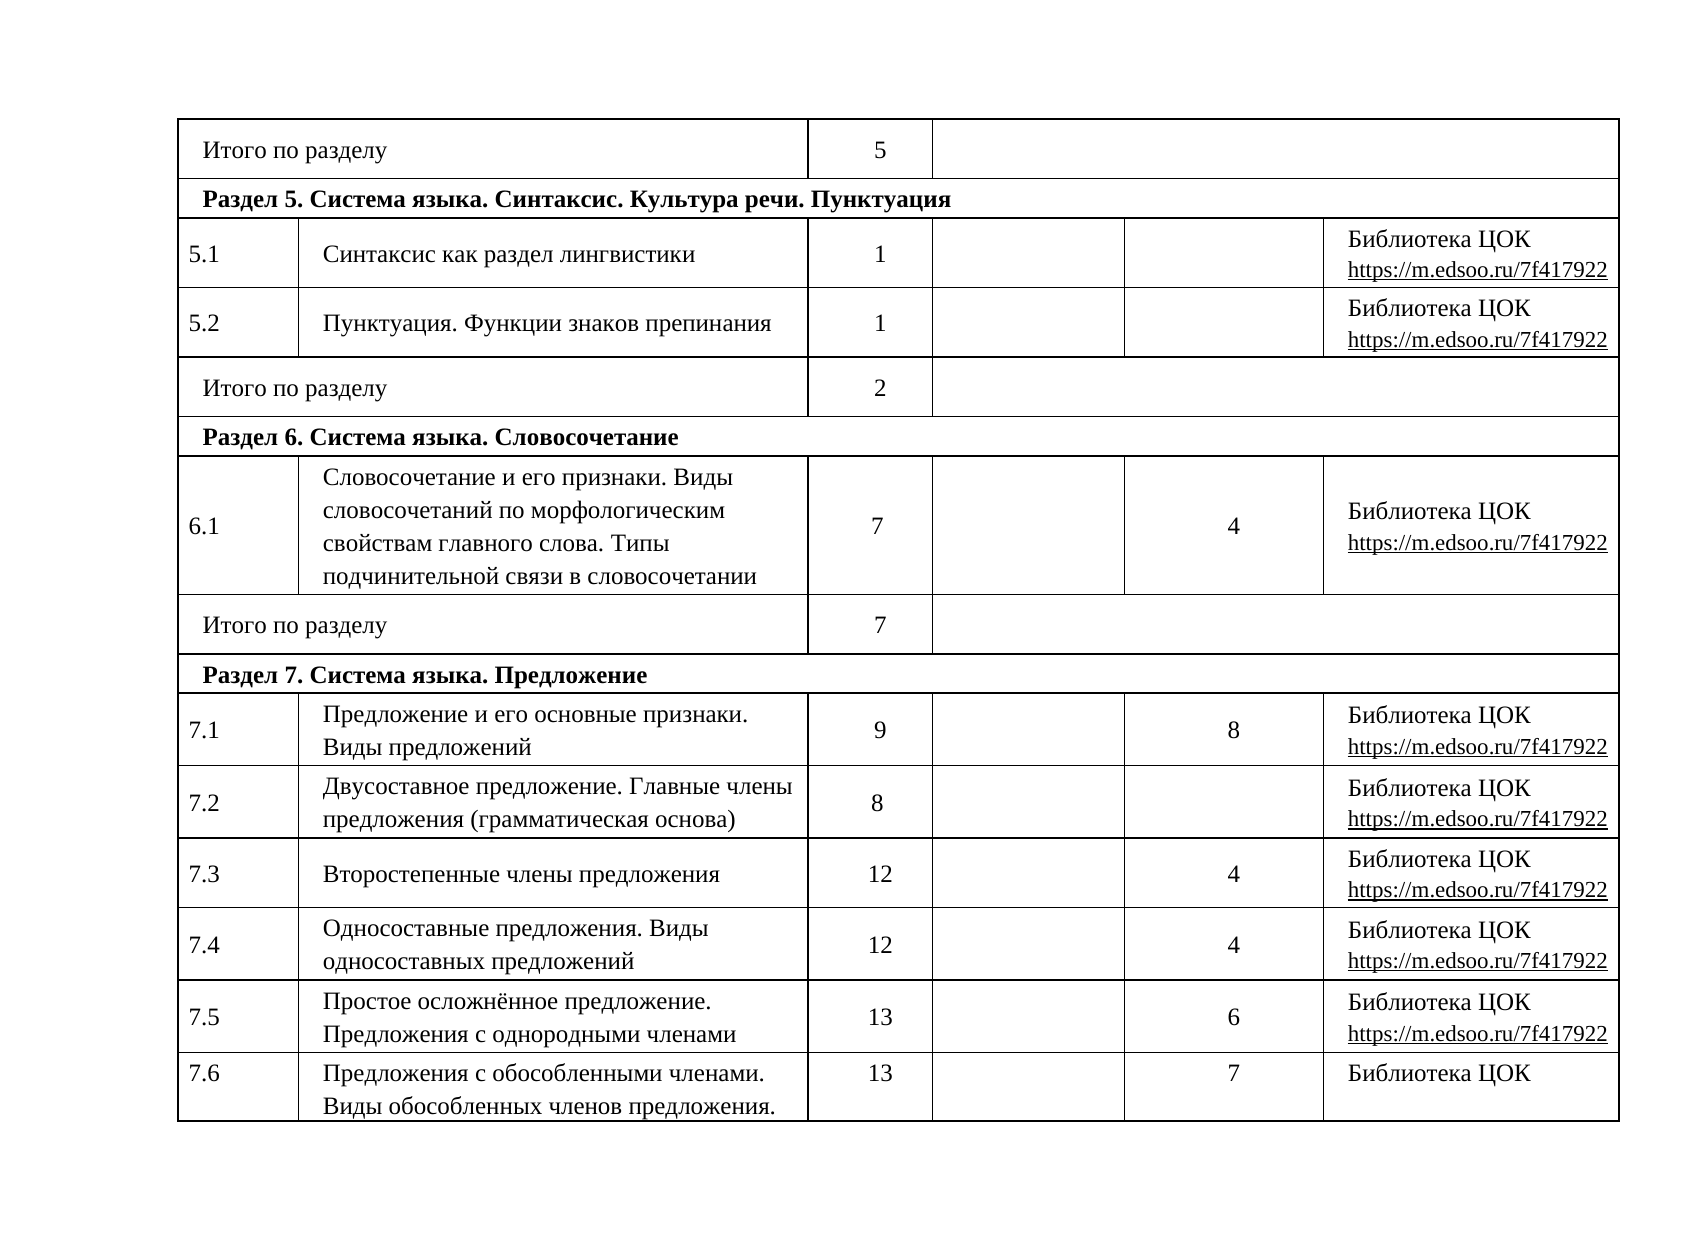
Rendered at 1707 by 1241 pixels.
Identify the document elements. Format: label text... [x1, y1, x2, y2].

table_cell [1324, 1053, 1618, 1120]
table_cell 13 [809, 981, 932, 1051]
table_cell 6 [1125, 981, 1323, 1051]
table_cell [1324, 219, 1618, 287]
table_cell 7.4 [179, 908, 298, 979]
table_cell 12 [809, 908, 932, 979]
table_cell Пунктуация. Функции знаков препинания [299, 288, 807, 356]
table_cell 13 [809, 1053, 932, 1120]
table_cell Библиотека ЦОК https://m.edsoo.ru/7f417922 [1324, 457, 1618, 593]
table_cell [933, 694, 1124, 765]
table_cell 5 [809, 120, 932, 178]
table_cell 4 [1125, 839, 1323, 907]
table_cell 2 [809, 358, 932, 416]
table_cell Второстепенные члены предложения [299, 839, 807, 907]
table_cell [933, 219, 1124, 287]
table_cell 1 [809, 219, 932, 287]
table_cell Предложение и его основные признаки. Виды предложений [299, 694, 807, 765]
table_cell 7.3 [179, 839, 298, 907]
table_cell [933, 358, 1618, 416]
table_cell 7.5 [179, 981, 298, 1051]
table_cell [933, 908, 1124, 979]
table_cell Библиотека ЦОК https://m.edsoo.ru/7f417922 [1324, 694, 1618, 765]
table_cell [1125, 288, 1323, 356]
table_cell [933, 766, 1124, 837]
table_cell Односоставные предложения. Виды односоставных предложений [299, 908, 807, 979]
table_cell Библиотека ЦОК https://m.edsoo.ru/7f417922 [1324, 766, 1618, 837]
table_cell 1 [809, 288, 932, 356]
table_cell Словосочетание и его признаки. Виды словосочетаний по морфологическим свойствам главного слова. Типы подчинительной связи в словосочетании [299, 457, 807, 593]
table_cell 6.1 [179, 457, 298, 593]
table_cell Двусоставное предложение. Главные члены предложения (грамматическая основа) [299, 766, 807, 837]
table_cell Итого по разделу [179, 120, 807, 178]
table_cell 9 [809, 694, 932, 765]
table_cell Библиотека ЦОК https://m.edsoo.ru/7f417922 [1324, 908, 1618, 979]
table_cell 12 [809, 839, 932, 907]
table_cell 7.6 [179, 1053, 298, 1120]
table_cell [1125, 766, 1323, 837]
table_cell 7.1 [179, 694, 298, 765]
table_cell Раздел 5. Система языка. Синтаксис. Культура речи. Пунктуация [179, 179, 1618, 217]
table_cell [933, 981, 1124, 1051]
table_cell Раздел 7. Система языка. Предложение [179, 655, 1618, 692]
table_cell [933, 288, 1124, 356]
table_cell Итого по разделу [179, 358, 807, 416]
table_cell Библиотека ЦОК https://m.edsoo.ru/7f417922 [1324, 839, 1618, 907]
table_cell 7 [809, 595, 932, 653]
table_cell Синтаксис как раздел лингвистики [299, 219, 807, 287]
table_cell [933, 120, 1618, 178]
table_cell 7 [809, 457, 932, 593]
table_cell 4 [1125, 457, 1323, 593]
table_cell 8 [809, 766, 932, 837]
table_cell 4 [1125, 908, 1323, 979]
table_cell Библиотека ЦОК https://m.edsoo.ru/7f417922 [1324, 981, 1618, 1051]
table_cell Раздел 6. Система языка. Словосочетание [179, 417, 1618, 455]
table_cell [1125, 219, 1323, 287]
table_cell [933, 839, 1124, 907]
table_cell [299, 1053, 807, 1120]
table_cell Простое осложнённое предложение. Предложения с однородными членами [299, 981, 807, 1051]
table_cell [933, 595, 1618, 653]
table_cell Библиотека ЦОК https://m.edsoo.ru/7f417922 [1324, 288, 1618, 356]
table_cell 7.2 [179, 766, 298, 837]
table_cell 8 [1125, 694, 1323, 765]
table_cell Итого по разделу [179, 595, 807, 653]
table_cell 5.2 [179, 288, 298, 356]
table_cell 5.1 [179, 219, 298, 287]
table_cell [933, 1053, 1124, 1120]
table_cell 7 [1125, 1053, 1323, 1120]
table_cell [933, 457, 1124, 593]
